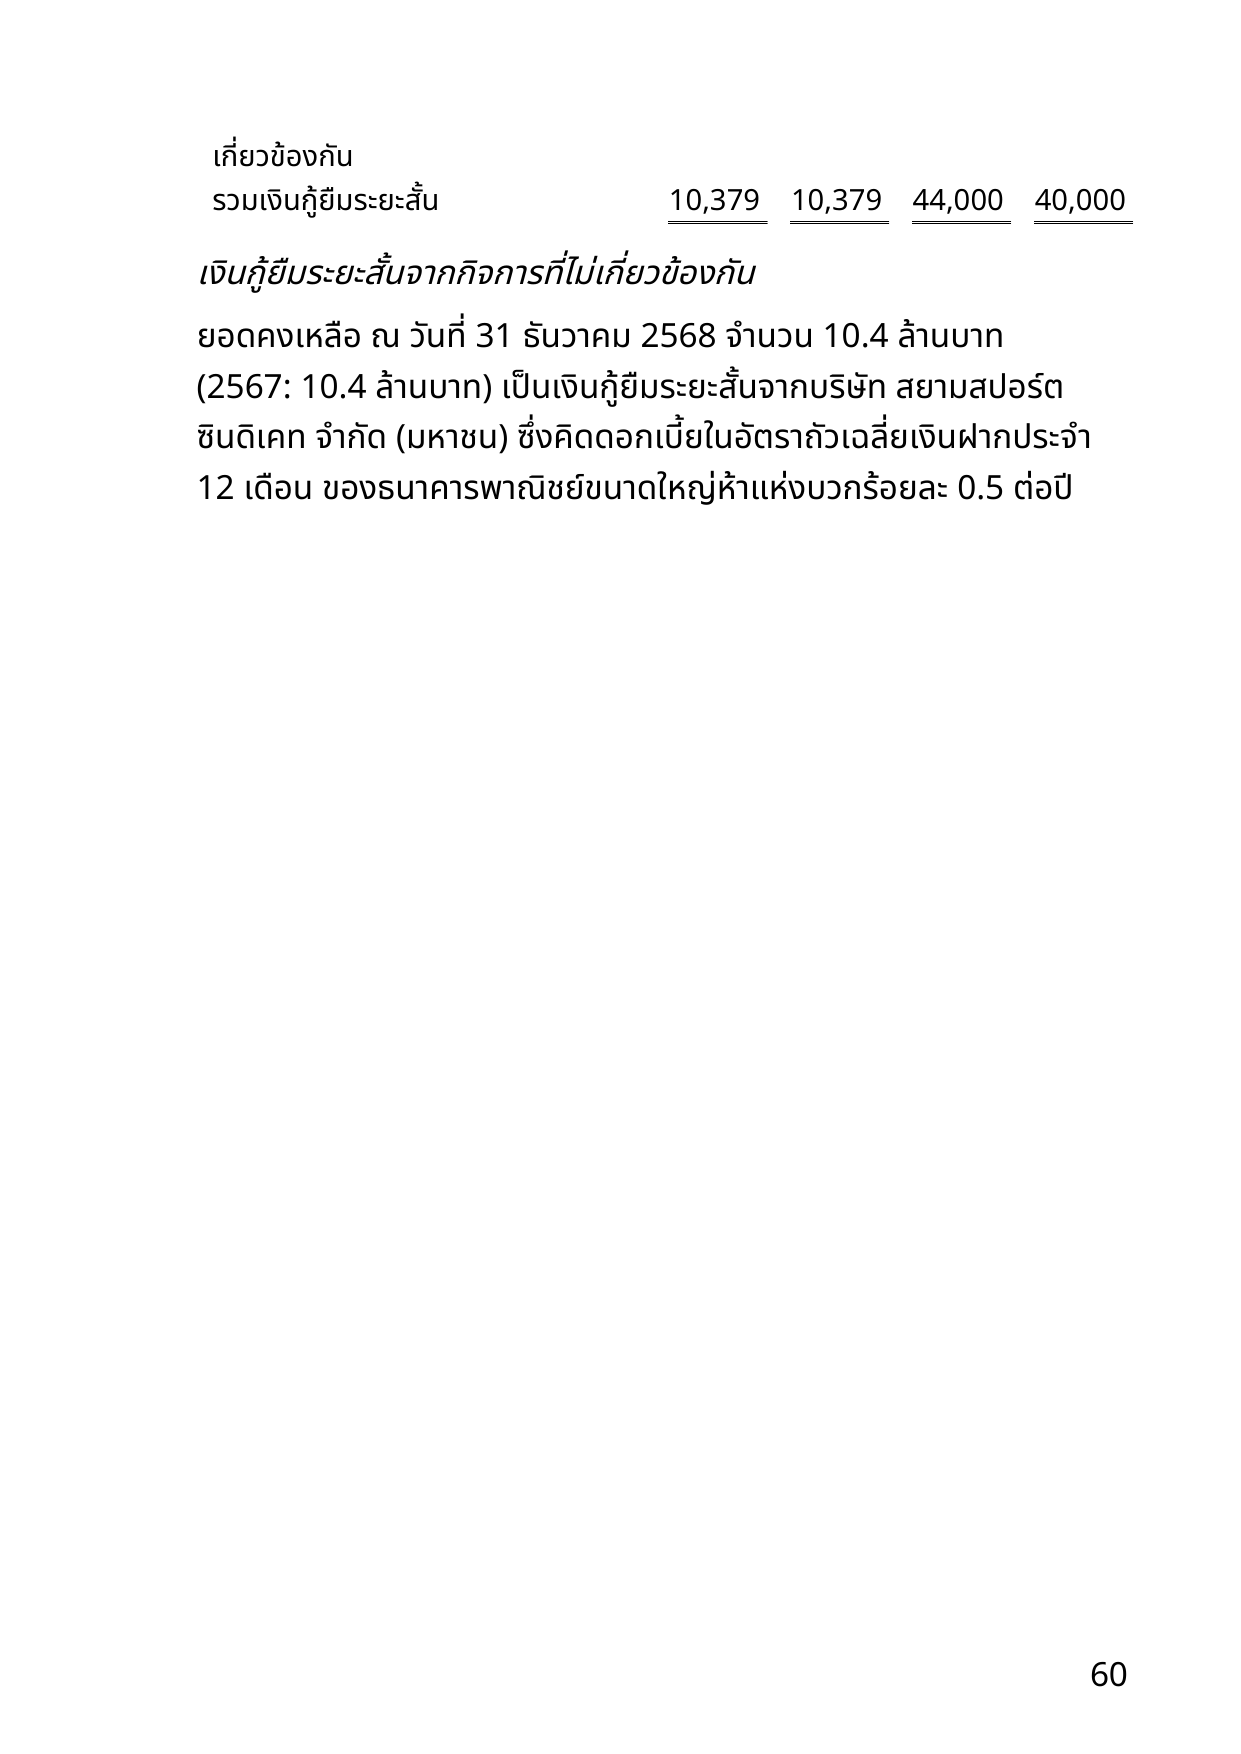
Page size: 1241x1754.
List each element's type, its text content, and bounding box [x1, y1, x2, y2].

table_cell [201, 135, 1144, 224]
text ยอดคงเหลือ ณ วันที่ 31 ธันวาคม 2568 จำนวน 10.4 ล้านบาท (2567: 10.4 ล้านบาท) เป็นเงินกู้ยืมระยะสั้นจากบริษัท สยามสปอร์ต ซินดิเคท จำกัด (มหาชน) ซึ่งคิดดอกเบี้ยในอัตราถัวเฉลี่ยเงินฝากประจำ 12 เดือน ของธนาคารพาณิชย์ขนาดใหญ่ห้าแห่งบวกร้อยละ 0.5 ต่อปี [139, 312, 1132, 514]
text เงินกู้ยืมระยะสั้นจากกิจการที่ไม่เกี่ยวข้องกัน [139, 249, 1132, 299]
